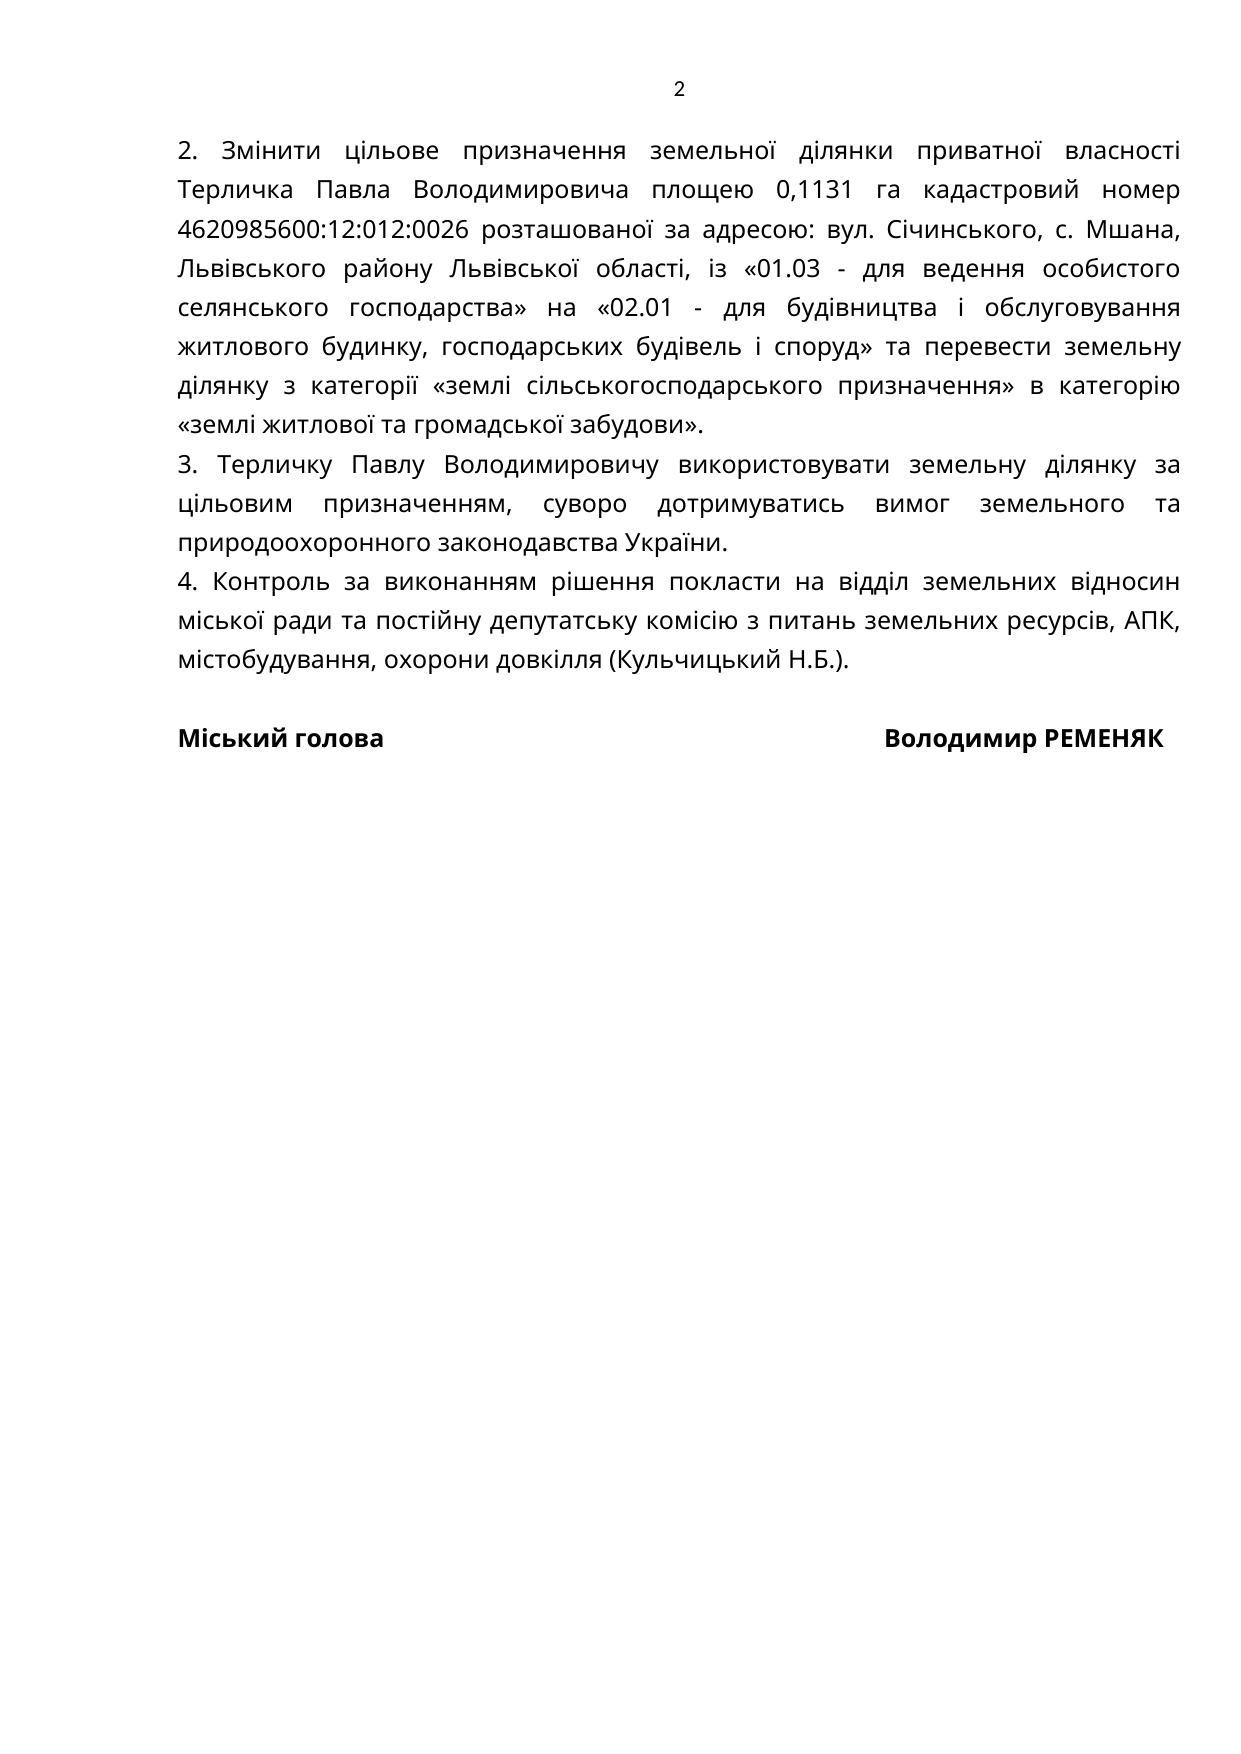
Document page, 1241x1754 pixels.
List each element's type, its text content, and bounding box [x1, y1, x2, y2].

text Міський голова Володимир РЕМЕНЯК [177, 721, 1181, 754]
text 3. Терличку Павлу Володимировичу використовувати земельну ділянку за цільовим призначенням, суворо дотримуватись вимог земельного та природоохоронного законодавства України. [177, 446, 1182, 559]
text 2. Змінити цільове призначення земельної ділянки приватної власності Терличка Павла Володимировича площею 0,1131 га кадастровий номер 4620985600:12:012:0026 розташованої за адресою: вул. Січинського, с. Мшана, Львівського району Львівської області, із «01.03 - для ведення особистого селянського господарства» на «02.01 - для будівництва і обслуговування житлового будинку, господарських будівель і споруд» та перевести земельну ділянку з категорії «землі сільськогосподарського призначення» в категорію «землі житлової та громадської забудови». [177, 133, 1182, 441]
text 4. Контроль за виконанням рішення покласти на відділ земельних відносин міської ради та постійну депутатську комісію з питань земельних ресурсів, АПК, містобудування, охорони довкілля (Кульчицький Н.Б.). [177, 564, 1182, 676]
